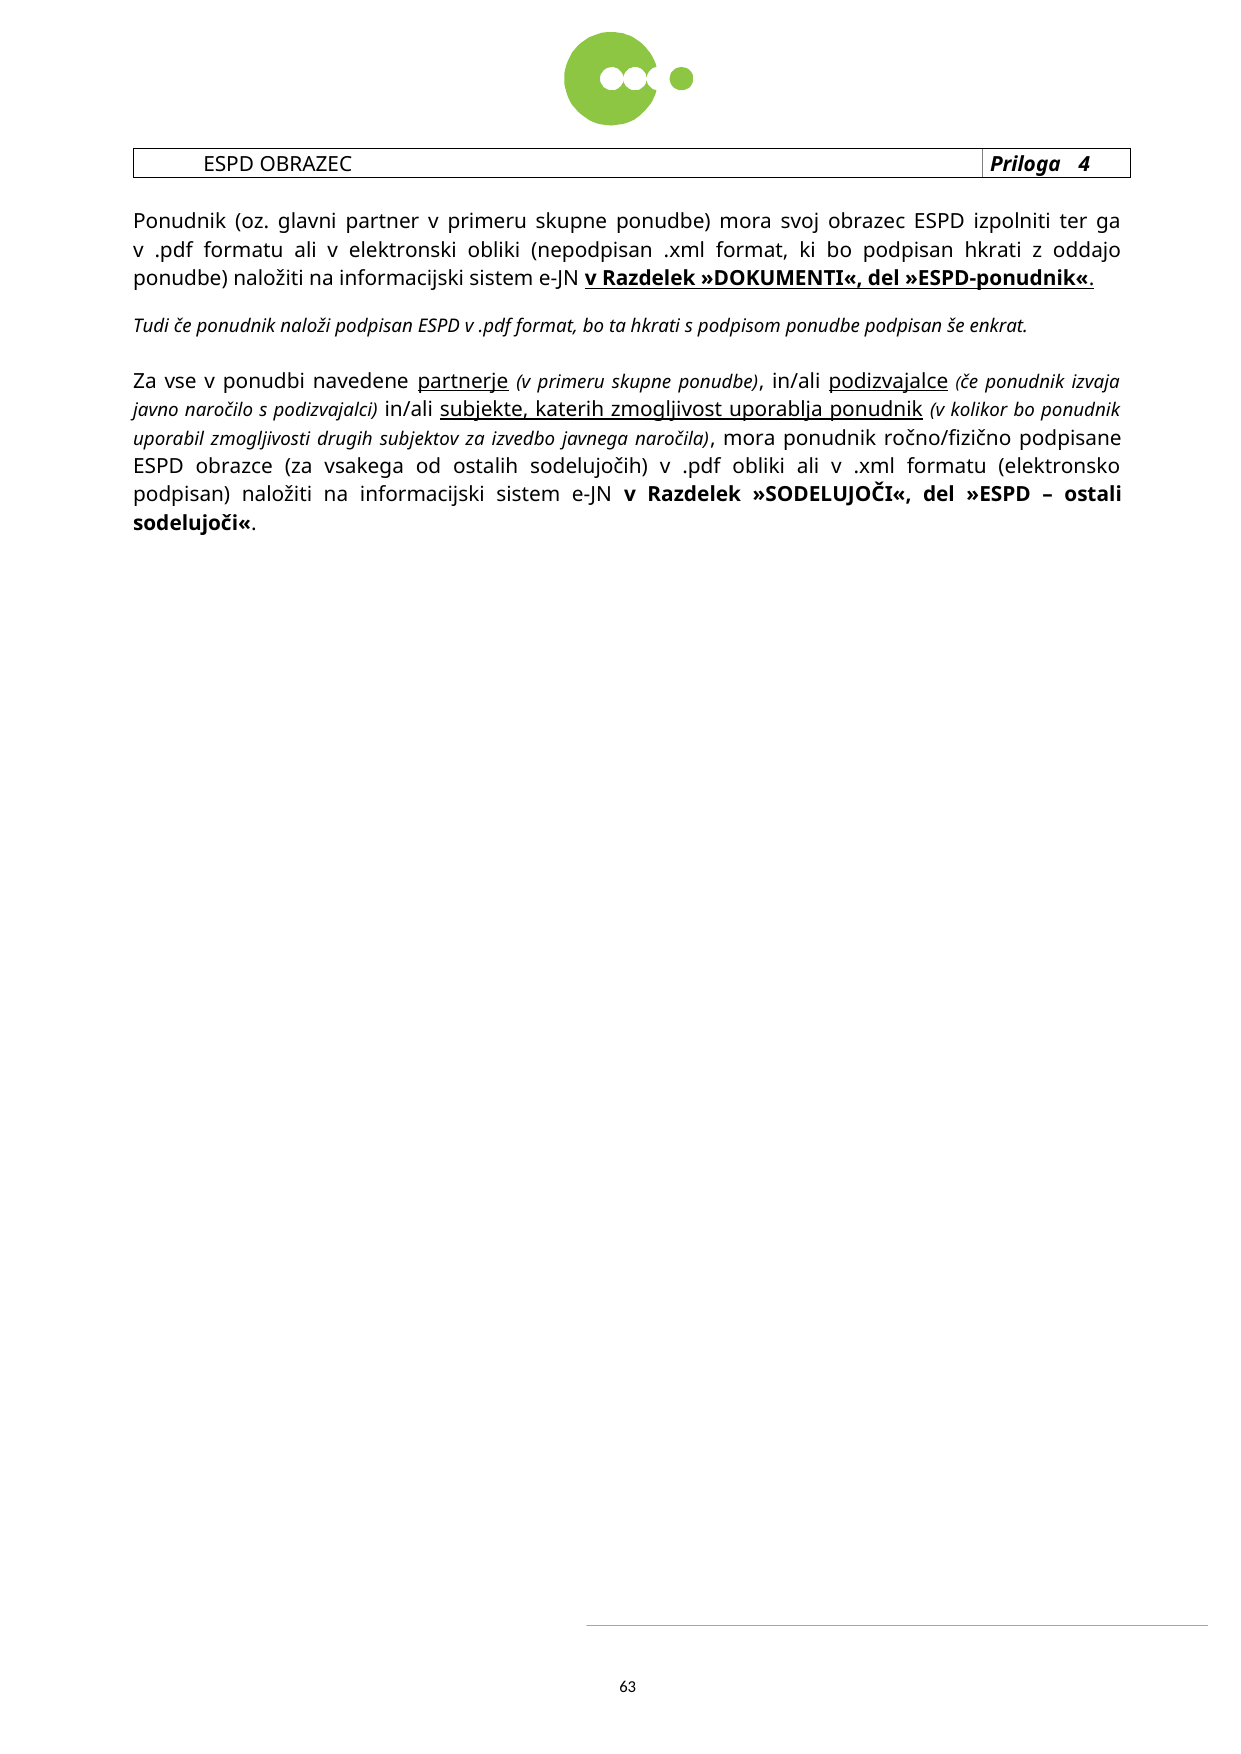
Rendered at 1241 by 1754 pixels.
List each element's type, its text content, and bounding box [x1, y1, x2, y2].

text Tudi če ponudnik naloži podpisan ESPD v .pdf format, bo ta hkrati s podpisom ponudbe podpisan še enkrat. [133, 312, 1122, 337]
text Ponudnik (oz. glavni partner v primeru skupne ponudbe) mora svoj obrazec ESPD izpolniti ter ga v .pdf formatu ali v elektronski obliki (nepodpisan .xml format, ki bo podpisan hkrati z oddajo ponudbe) naložiti na informacijski sistem e-JN v Razdelek »DOKUMENTI«, del »ESPD-ponudnik«. [133, 207, 1122, 292]
table_header 4 [1071, 149, 1130, 177]
table_header ESPD OBRAZEC [196, 149, 982, 177]
table_header Priloga [983, 149, 1071, 177]
text Za vse v ponudbi navedene partnerje (v primeru skupne ponudbe), in/ali podizvajalce (če ponudnik izvaja javno naročilo s podizvajalci) in/ali subjekte, katerih zmogljivost uporablja ponudnik (v kolikor bo ponudnik uporabil zmogljivosti drugih subjektov za izvedbo javnega naročila), mora ponudnik ročno/fizično podpisane ESPD obrazce (za vsakega od ostalih sodelujočih) v .pdf obliki ali v .xml formatu (elektronsko podpisan) naložiti na informacijski sistem e-JN v Razdelek »SODELUJOČI«, del »ESPD – ostali sodelujoči«. [133, 366, 1122, 536]
table_header [134, 149, 196, 177]
